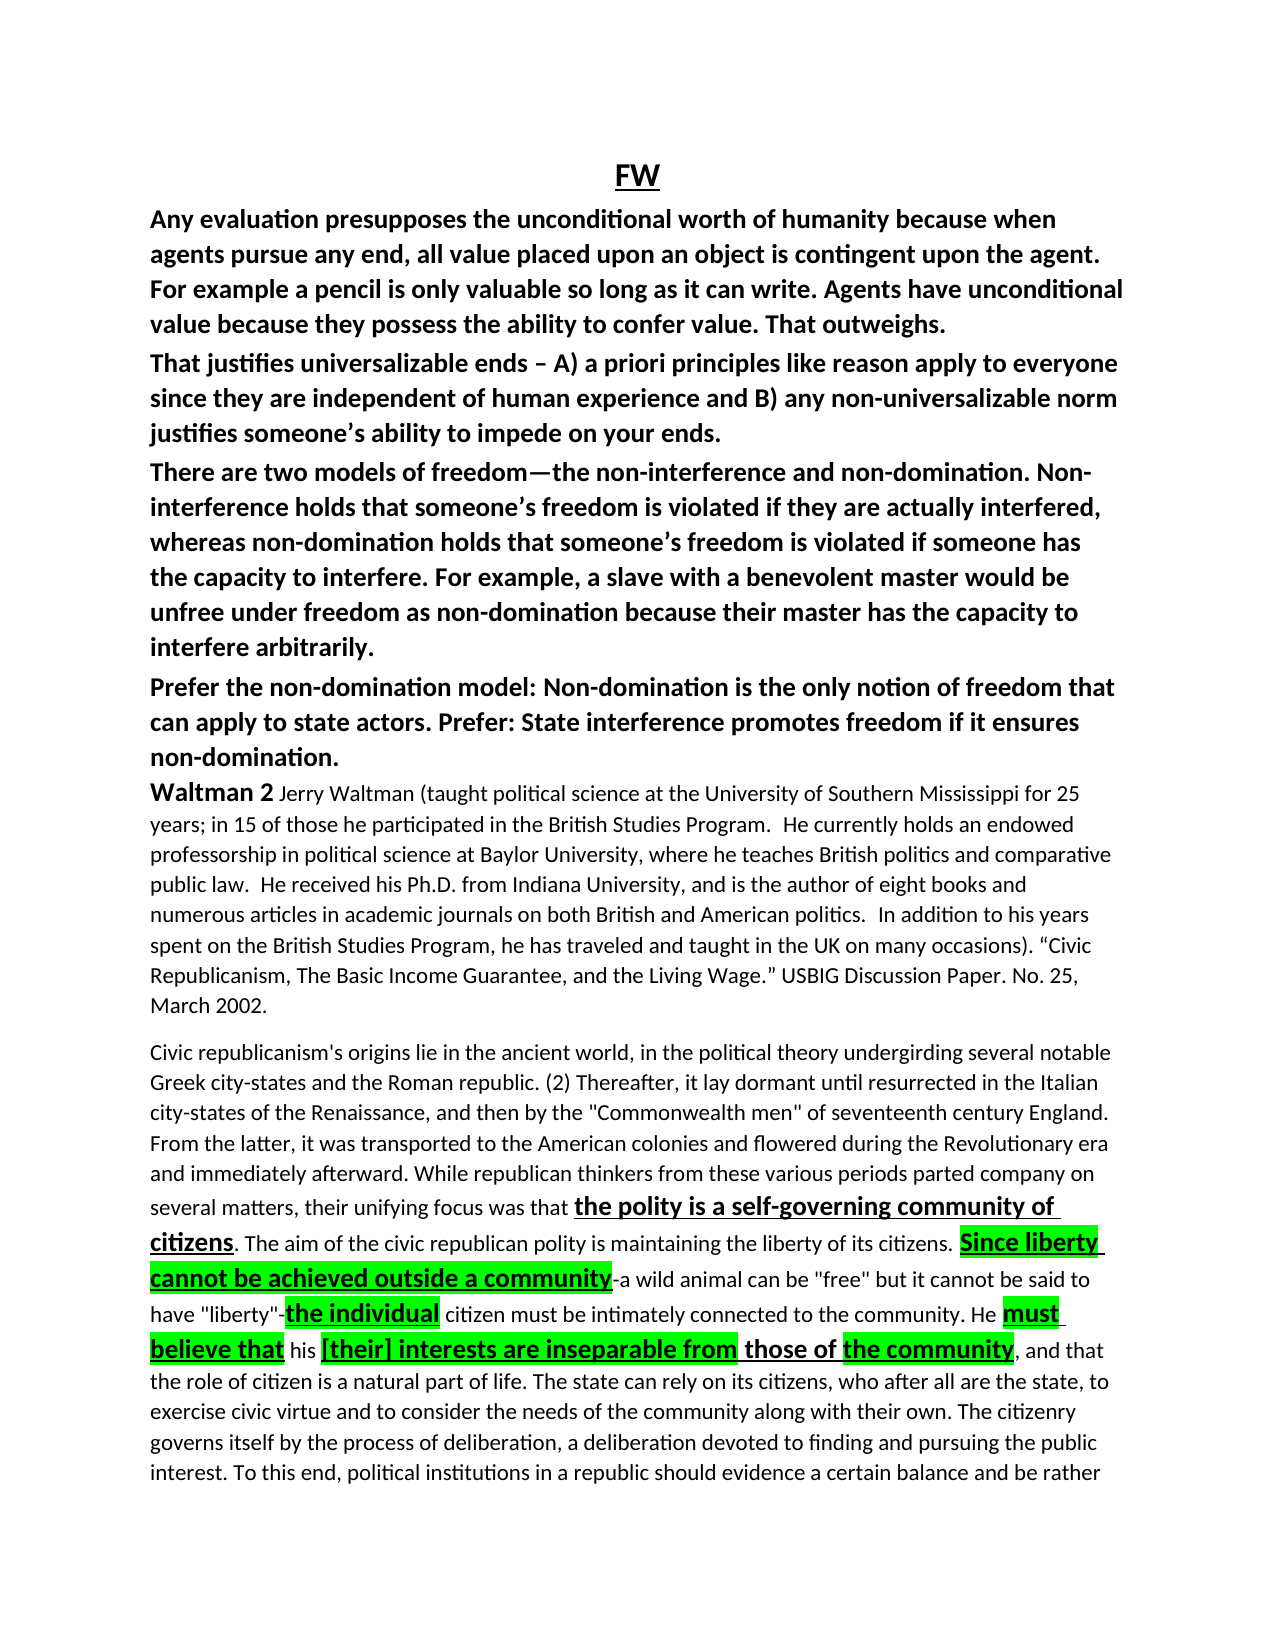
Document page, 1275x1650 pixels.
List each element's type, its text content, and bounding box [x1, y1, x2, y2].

subtitle There are two models of freedom—the non-interference and non-domination. Non-interference holds that someone’s freedom is violated if they are actually interfered, whereas non-domination holds that someone’s freedom is violated if someone has the capacity to interfere. For example, a slave with a benevolent master would be unfree under freedom as non-domination because their master has the capacity to interfere arbitrarily. [150, 456, 1125, 664]
subtitle Prefer the non-domination model: Non-domination is the only notion of freedom that can apply to state actors. Prefer: State interference promotes freedom if it ensures non-domination. [150, 670, 1125, 773]
subtitle That justifies universalizable ends – A) a priori principles like reason apply to everyone since they are independent of human experience and B) any non-universalizable norm justifies someone’s ability to impede on your ends. [150, 346, 1125, 449]
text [150, 1038, 1125, 1486]
text Waltman 2 Jerry Waltman (taught political science at the University of Southern Mississippi for 25 years; in 15 of those he participated in the British Studies Program. He currently holds an endowed professorship in political science at Baylor University, where he teaches British politics and comparative public law. He received his Ph.D. from Indiana University, and is the author of eight books and numerous articles in academic journals on both British and American politics. In addition to his years spent on the British Studies Program, he has traveled and taught in the UK on many occasions). “Civic Republicanism, The Basic Income Guarantee, and the Living Wage.” USBIG Discussion Paper. No. 25, March 2002. [150, 775, 1125, 1019]
subtitle FW [150, 154, 1125, 195]
subtitle Any evaluation presupposes the unconditional worth of humanity because when agents pursue any end, all value placed upon an object is contingent upon the agent. For example a pencil is only valuable so long as it can write. Agents have unconditional value because they possess the ability to confer value. That outweighs. [150, 202, 1125, 340]
